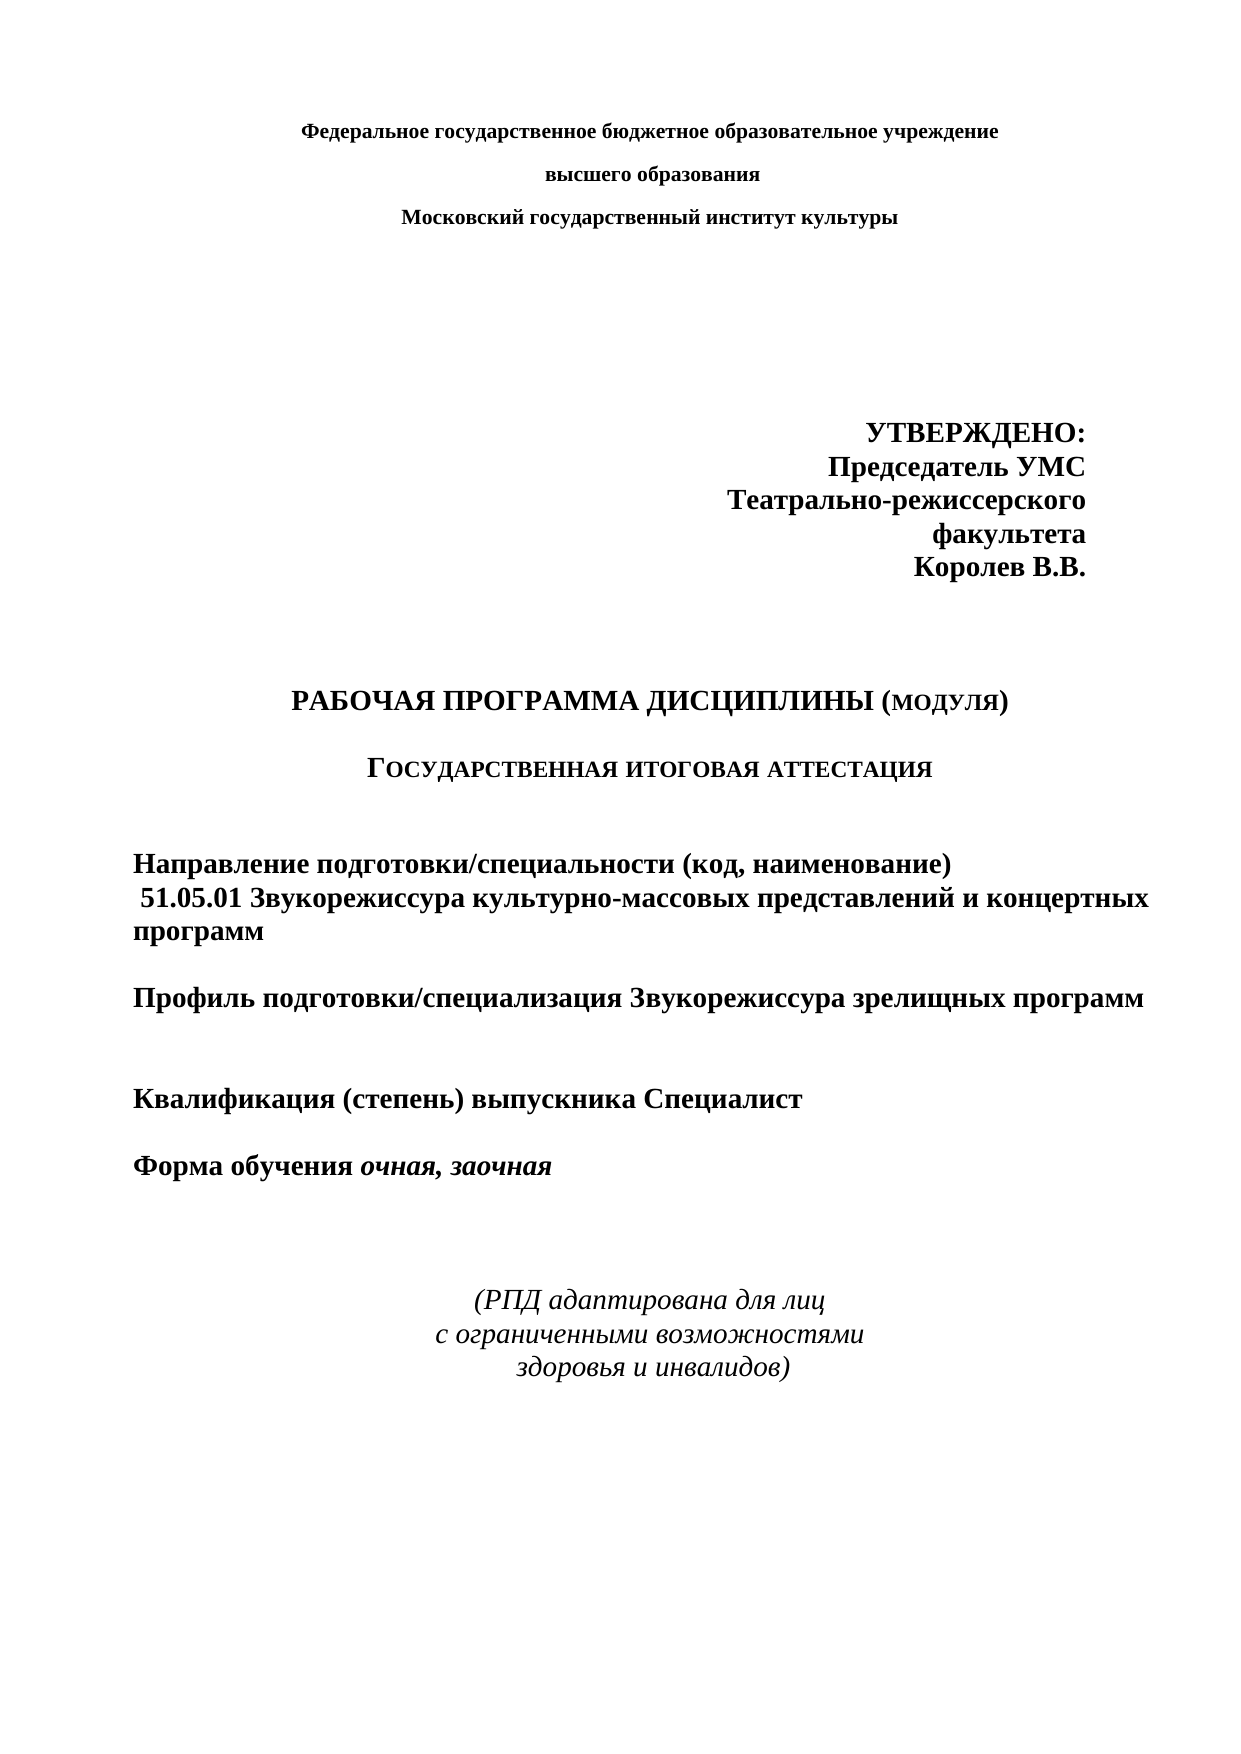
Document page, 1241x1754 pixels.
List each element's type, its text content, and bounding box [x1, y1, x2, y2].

text Председатель УМС [133, 449, 1086, 482]
text Театрально-режиссерского [133, 482, 1086, 516]
table_header Государственная итоговая аттестация [255, 751, 1045, 813]
text Федеральное государственное бюджетное образовательное учреждение [133, 118, 1167, 161]
text высшего образования [133, 161, 1167, 204]
text 51.05.01 Звукорежиссура культурно-массовых представлений и концертных программ [133, 880, 1167, 947]
text (РПД адаптирована для лиц [133, 1282, 1167, 1316]
text Московский государственный институт культуры [133, 204, 1167, 247]
text Королев В.В. [133, 549, 1086, 583]
text Направление подготовки/специальности (код, наименование) [133, 846, 1167, 880]
text с ограниченными возможностями [133, 1316, 1167, 1349]
text УТВЕРЖДЕНО: [133, 415, 1086, 449]
text Профиль подготовки/специализация Звукорежиссура зрелищных программ [133, 981, 1167, 1014]
text Форма обучения очная, заочная [133, 1148, 1167, 1182]
text здоровья и инвалидов) [133, 1349, 1167, 1383]
text факультета [133, 516, 1086, 549]
text Квалификация (степень) выпускника Специалист [133, 1081, 1167, 1115]
text РАБОЧАЯ ПРОГРАММА ДИСЦИПЛИНЫ (модуля) [133, 683, 1167, 717]
